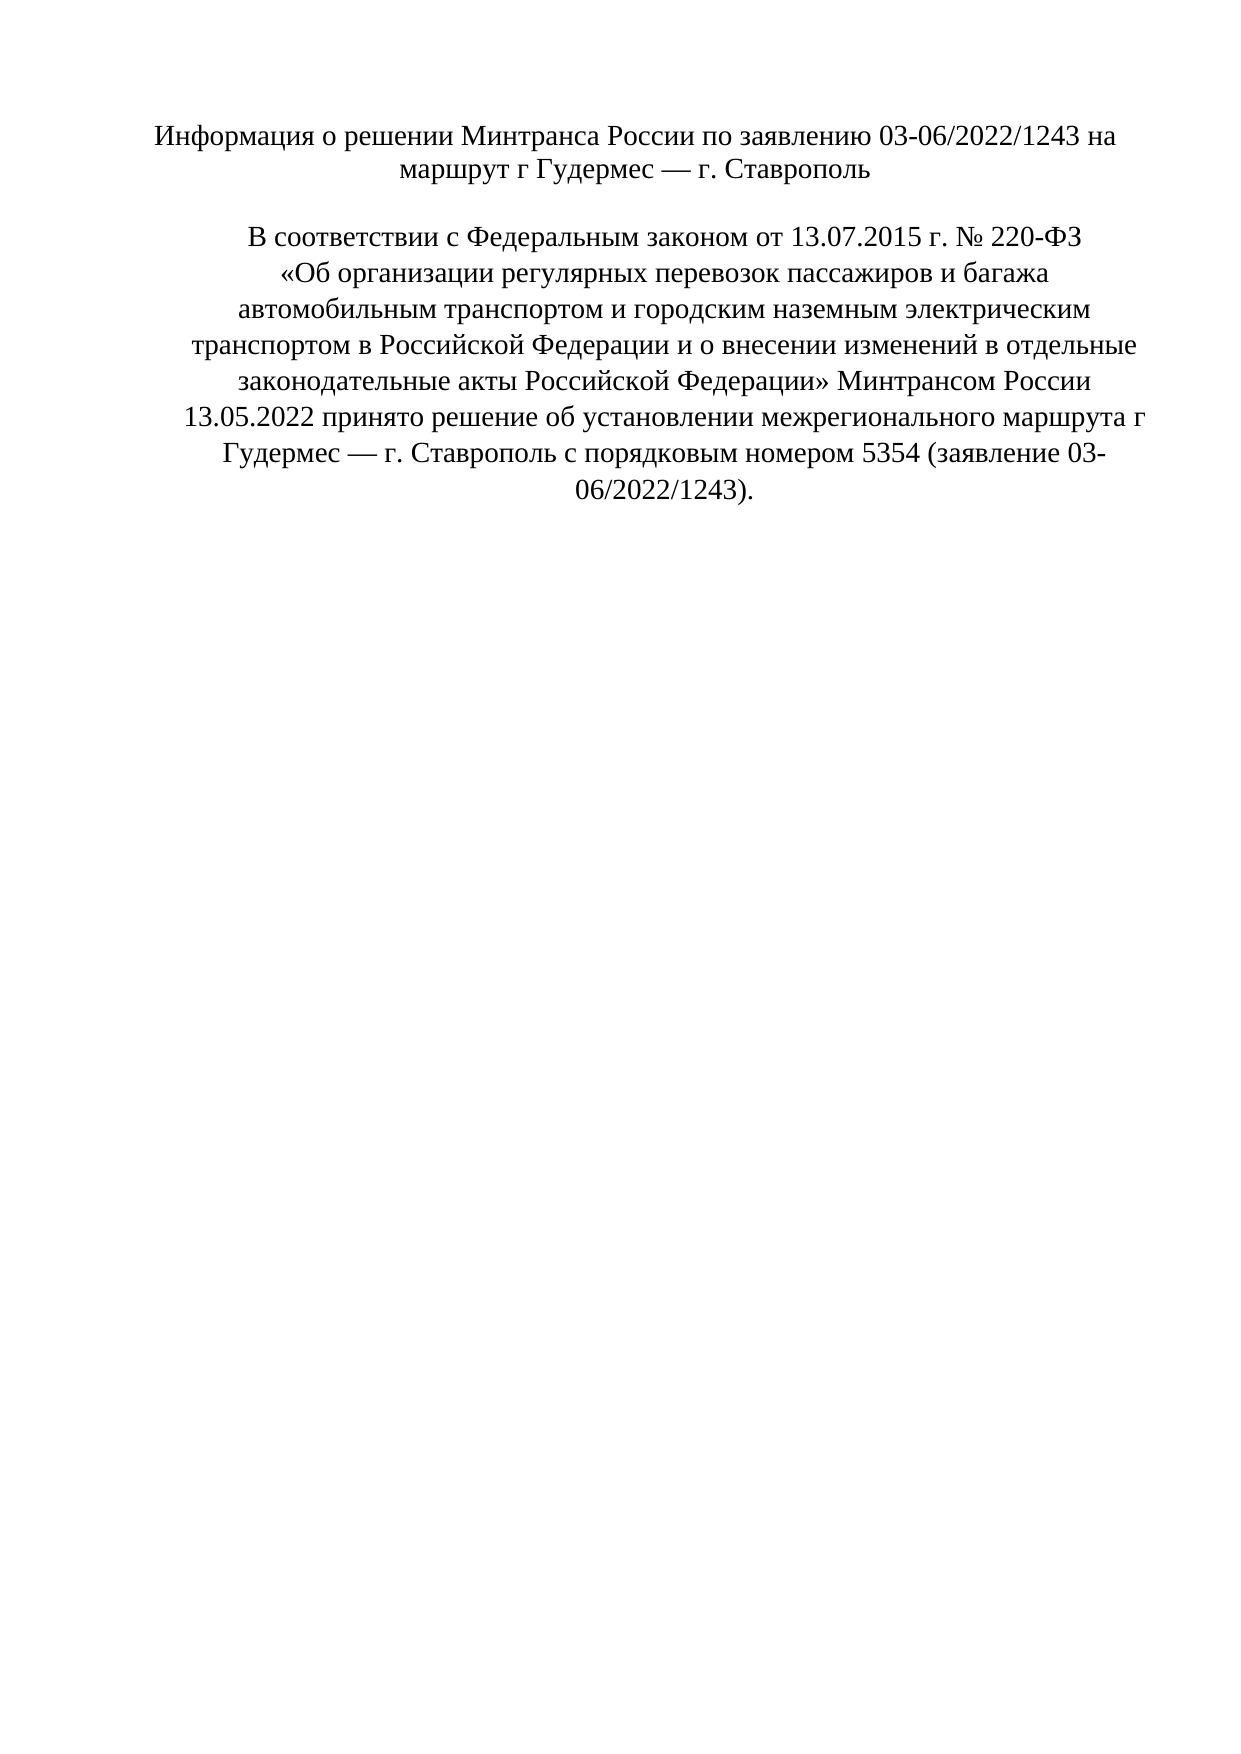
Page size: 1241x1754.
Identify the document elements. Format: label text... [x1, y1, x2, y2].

text Информация о решении Минтранса России по заявлению 03-06/2022/1243 на маршрут г Гудермес — г. Ставрополь [118, 118, 1152, 185]
text В соответствии с Федеральным законом от 13.07.2015 г. № 220-ФЗ «Об организации регулярных перевозок пассажиров и багажа автомобильным транспортом и городским наземным электрическим транспортом в Российской Федерации и о внесении изменений в отдельные законодательные акты Российской Федерации» Минтрансом России 13.05.2022 принято решение об установлении межрегионального маршрута г Гудермес — г. Ставрополь с порядковым номером 5354 (заявление 03-06/2022/1243). [177, 219, 1152, 505]
